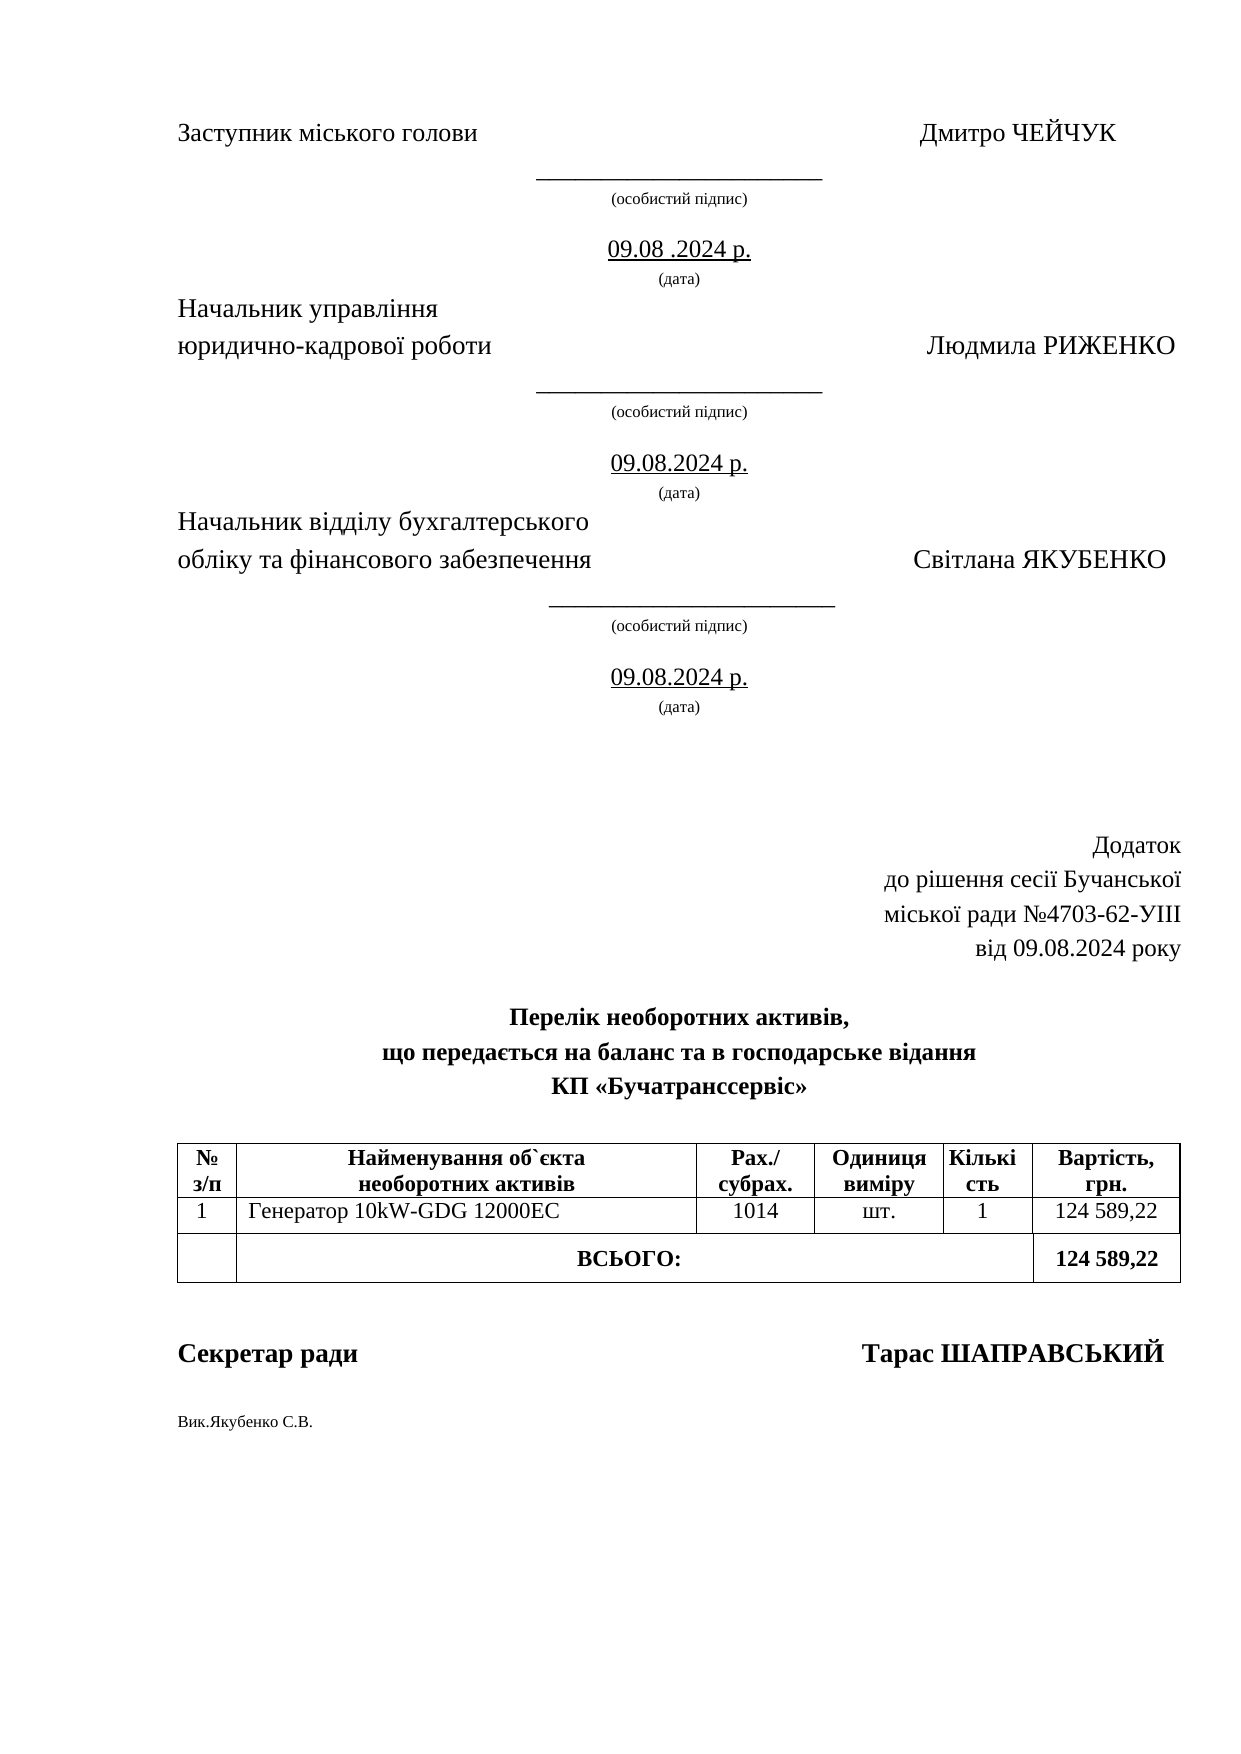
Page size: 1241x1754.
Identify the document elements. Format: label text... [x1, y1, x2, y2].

text міської ради №4703-62-УІІІ [177, 899, 1181, 927]
text Заступник міського голови Дмитро ЧЕЙЧУК [177, 117, 1181, 147]
table_header Кількість [944, 1144, 1032, 1197]
table_cell 1014 [697, 1198, 814, 1233]
text юридично-кадрової роботи Людмила РИЖЕНКО [177, 329, 1181, 360]
table_header Одиниця виміру [815, 1144, 943, 1197]
text (особистий підпис) [177, 402, 1181, 421]
table_cell 1 [178, 1198, 236, 1233]
table_cell шт. [815, 1198, 943, 1233]
text Вик.Якубенко С.В. [177, 1411, 1181, 1431]
text (дата) [177, 696, 1181, 716]
text до рішення сесії Бучанської [177, 864, 1181, 893]
text 09.08.2024 р. [177, 448, 1181, 477]
text 09.08 .2024 р. [177, 234, 1181, 263]
table_header № з/п [178, 1144, 236, 1197]
text від 09.08.2024 року [177, 933, 1181, 962]
text (особистий підпис) [177, 188, 1181, 208]
text ______________________ [177, 366, 1181, 396]
text (особистий підпис) [177, 616, 1181, 635]
text що передається на баланс та в господарське відання [177, 1037, 1181, 1065]
table_cell 124 589,22 [1033, 1198, 1179, 1233]
text ______________________ [177, 153, 1181, 183]
text (дата) [177, 269, 1181, 288]
table_cell Генератор 10kW-GDG 12000EC [237, 1198, 696, 1233]
text Начальник відділу бухгалтерського [177, 506, 1181, 537]
table_header Найменування об`єкта необоротних активів [237, 1144, 696, 1197]
text ______________________ [177, 580, 1181, 610]
text 09.08.2024 р. [177, 662, 1181, 691]
text Секретар ради Тарас ШАПРАВСЬКИЙ [177, 1337, 1181, 1368]
text КП «Бучатранссервіс» [177, 1071, 1181, 1100]
table_cell [178, 1234, 236, 1282]
text Начальник управління [177, 292, 1181, 323]
table_cell 1 [944, 1198, 1032, 1233]
table_header Рах./ субрах. [697, 1144, 814, 1197]
table_cell 124 589,22 [1034, 1234, 1180, 1282]
text Перелік необоротних активів, [177, 1002, 1181, 1031]
table_header Вартість, грн. [1033, 1144, 1179, 1197]
text Додаток [177, 830, 1181, 858]
text обліку та фінансового забезпечення Світлана ЯКУБЕНКО [177, 543, 1181, 574]
table_cell ВСЬОГО: [237, 1234, 1033, 1282]
text (дата) [177, 483, 1181, 502]
